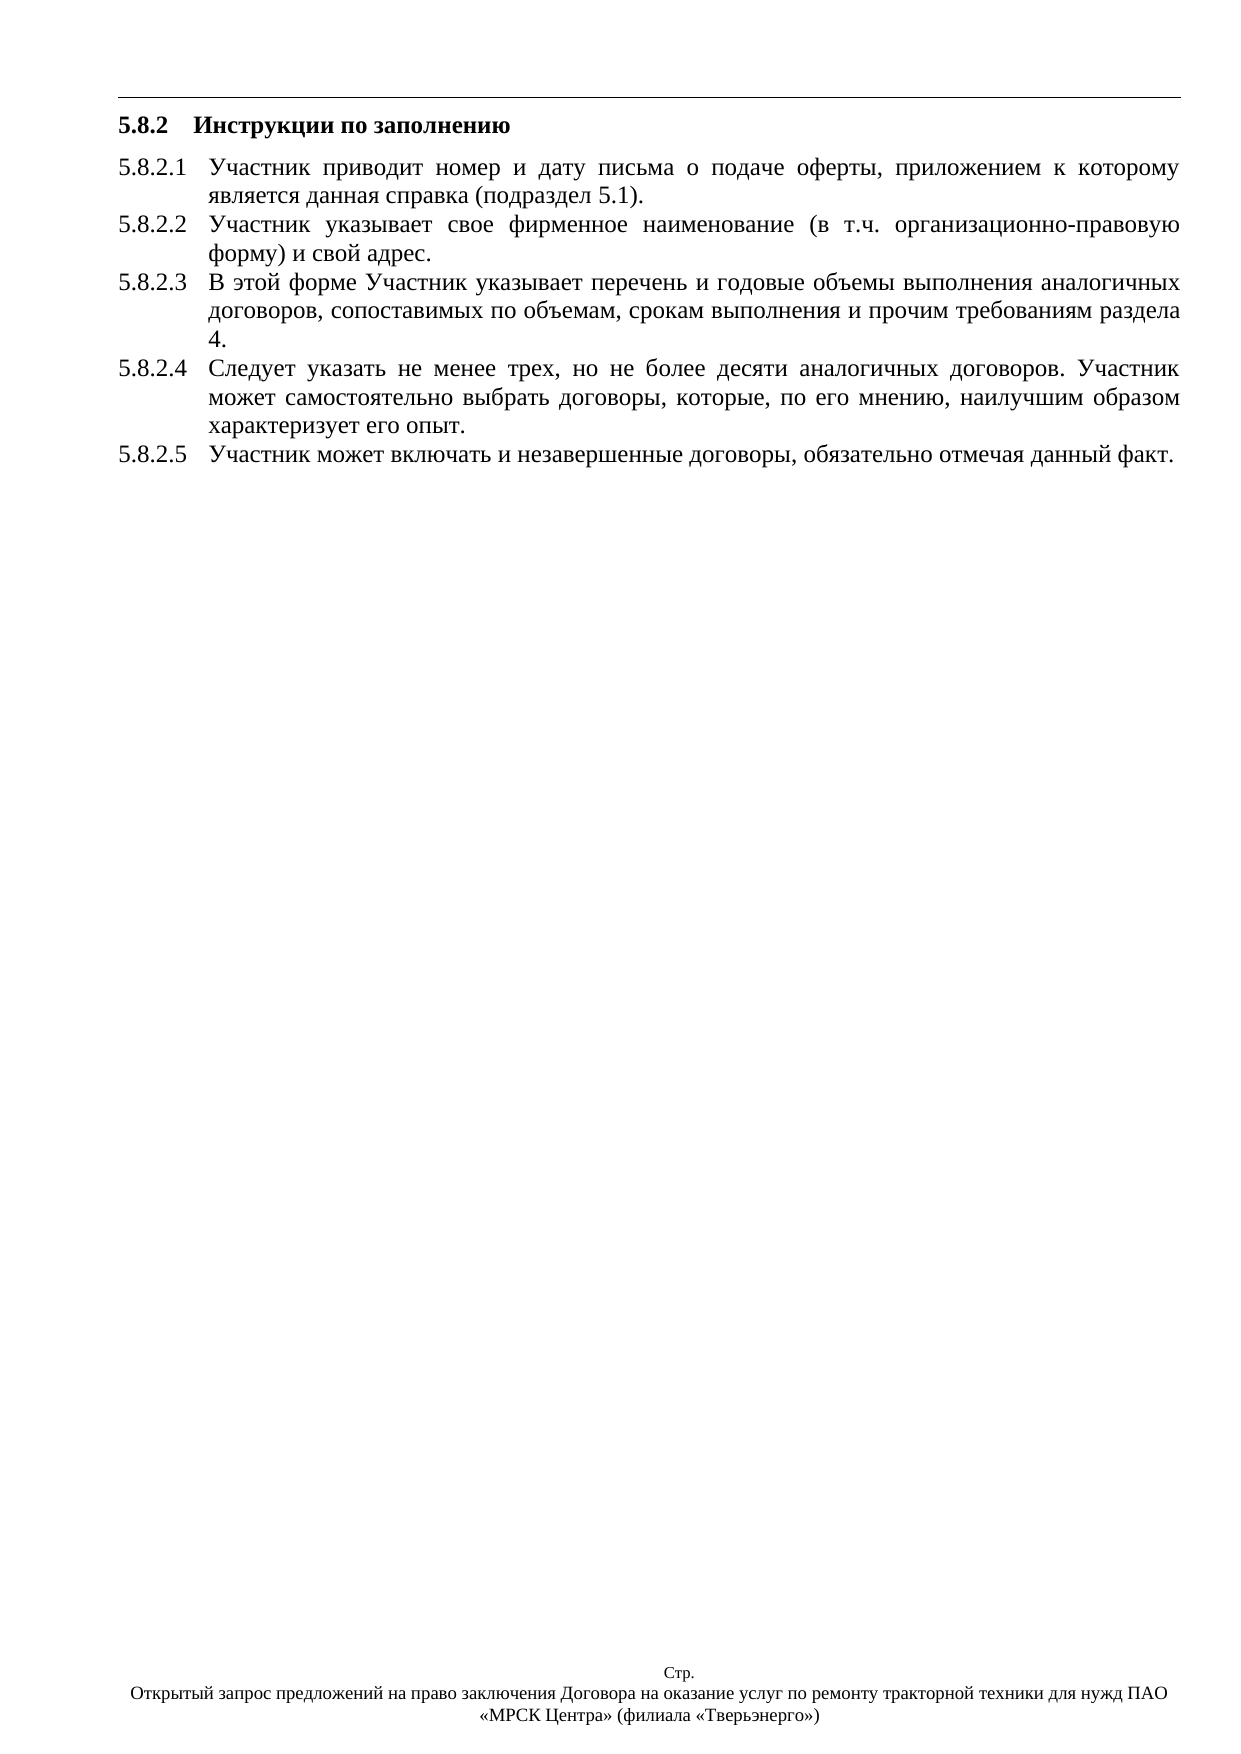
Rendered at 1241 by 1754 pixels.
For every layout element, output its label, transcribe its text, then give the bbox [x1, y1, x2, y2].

list Участник может включать и незавершенные договоры, обязательно отмечая данный факт. [118, 439, 1181, 468]
list Участник приводит номер и дату письма о подаче оферты, приложением к которому является данная справка (подраздел 5.1). [118, 152, 1181, 209]
list Участник указывает свое фирменное наименование (в т.ч. организационно-правовую форму) и свой адрес. [118, 209, 1181, 267]
subtitle Инструкции по заполнению [118, 111, 1181, 139]
list В этой форме Участник указывает перечень и годовые объемы выполнения аналогичных договоров, сопоставимых по объемам, срокам выполнения и прочим требованиям раздела 4. [118, 267, 1181, 353]
list Следует указать не менее трех, но не более десяти аналогичных договоров. Участник может самостоятельно выбрать договоры, которые, по его мнению, наилучшим образом характеризует его опыт. [118, 353, 1181, 439]
